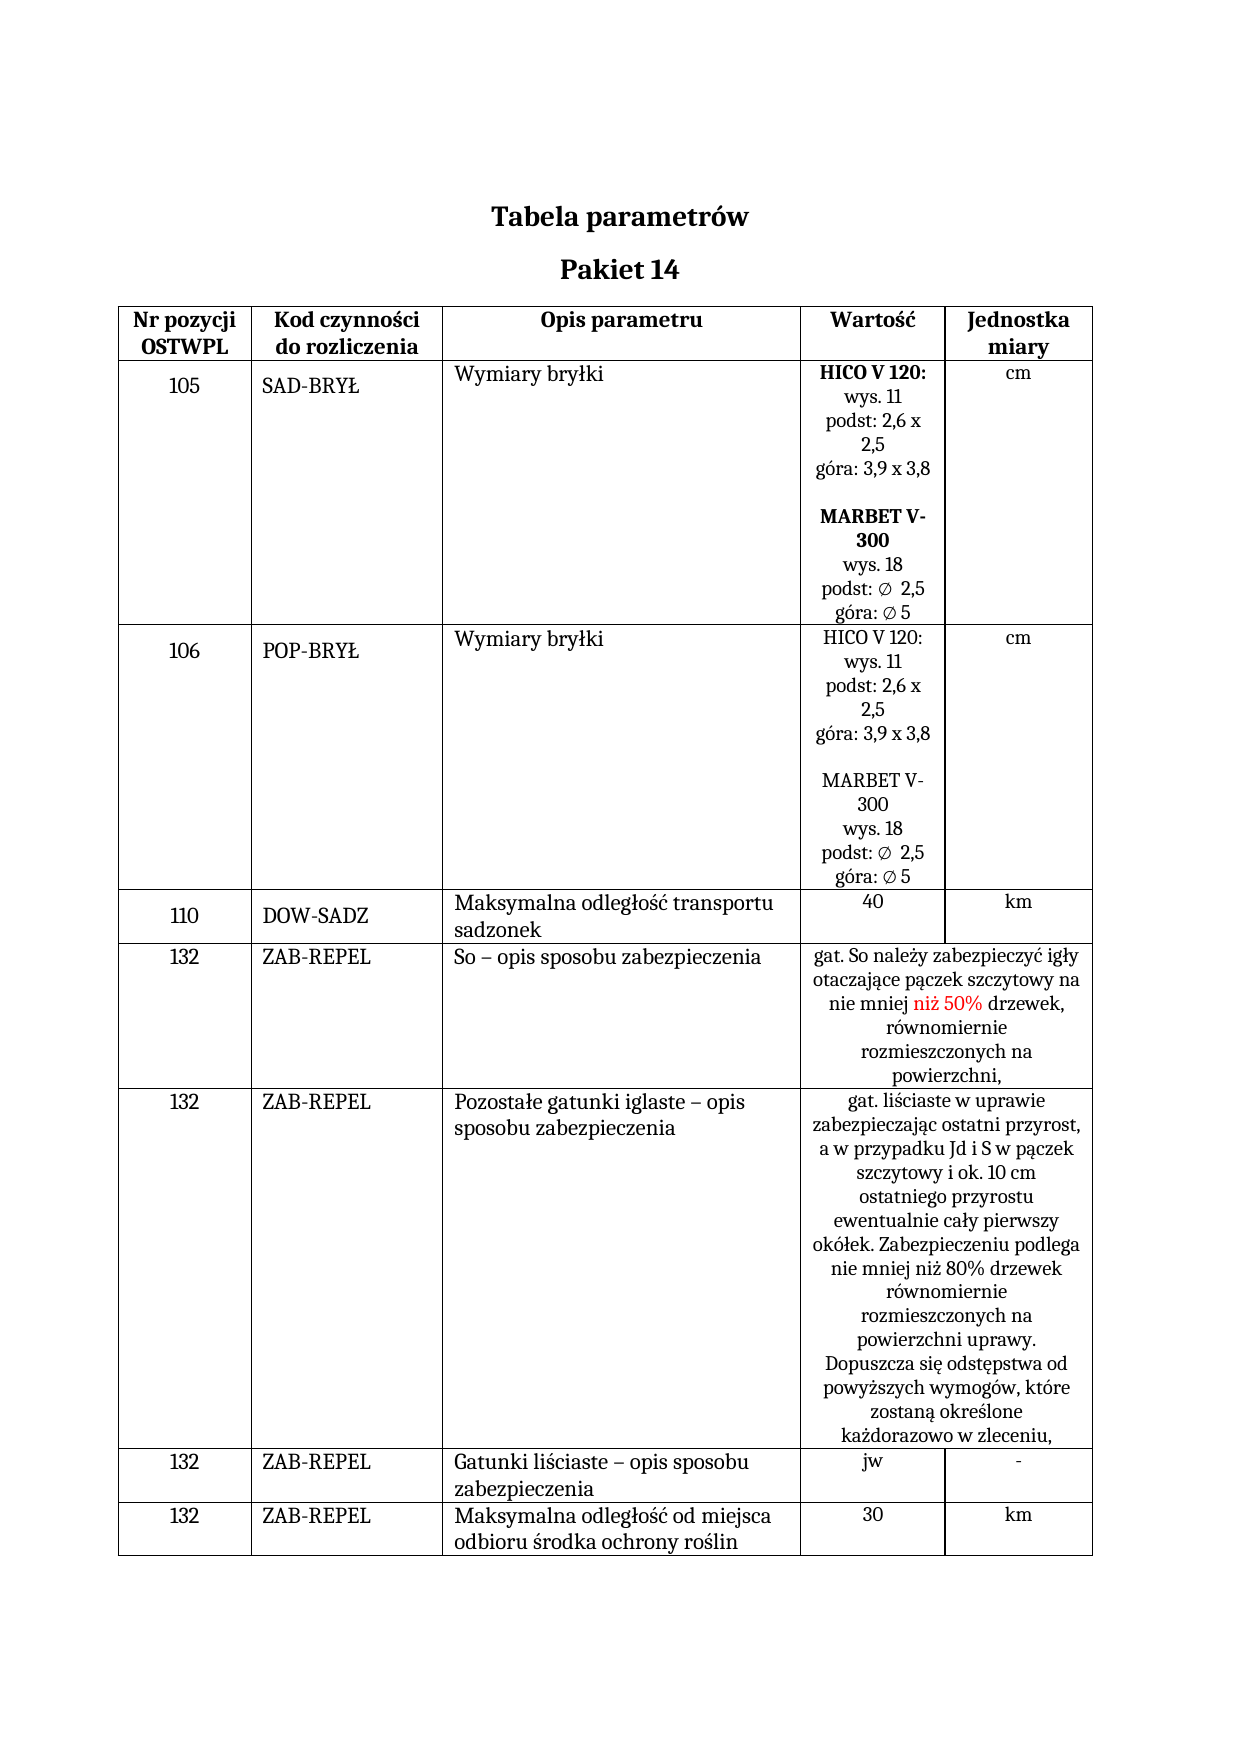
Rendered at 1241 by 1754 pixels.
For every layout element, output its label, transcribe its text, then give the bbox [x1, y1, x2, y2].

table_cell ZAB-REPEL [252, 1449, 442, 1502]
table_cell cm [946, 361, 1092, 624]
table_cell ZAB-REPEL [252, 944, 442, 1087]
table_cell 132 [119, 944, 251, 1087]
table_cell ZAB-REPEL [252, 1089, 442, 1448]
table_cell Wymiary bryłki [443, 625, 800, 889]
table_cell jw [801, 1449, 944, 1502]
table_cell 132 [119, 1089, 251, 1448]
table_cell gat. So należy zabezpieczyć igły otaczające pączek szczytowy na nie mniej niż 50% drzewek, równomiernie rozmieszczonych na powierzchni, [801, 944, 1092, 1087]
table_cell So – opis sposobu zabezpieczenia [443, 944, 800, 1087]
table_header Nr pozycji OSTWPL [119, 307, 251, 360]
table_header Jednostka miary [946, 307, 1092, 360]
table_cell km [946, 890, 1092, 943]
table_cell Maksymalna odległość od miejsca odbioru środka ochrony roślin [443, 1503, 800, 1555]
table_cell Gatunki liściaste – opis sposobu zabezpieczenia [443, 1449, 800, 1502]
table_cell 40 [801, 890, 944, 943]
table_cell POP-BRYŁ [252, 625, 442, 889]
table_header Wartość [801, 307, 944, 360]
table_cell SAD-BRYŁ [252, 361, 442, 624]
table_cell Pozostałe gatunki iglaste – opis sposobu zabezpieczenia [443, 1089, 800, 1448]
table_cell cm [946, 625, 1092, 889]
table_cell HICO V 120: wys. 11 podst: 2,6 x 2,5 góra: 3,9 x 3,8 MARBET V-300 wys. 18 podst: ∅ 2,5 góra: ∅ 5 [801, 361, 944, 624]
table_cell 110 [119, 890, 251, 943]
text Tabela parametrów [148, 200, 1093, 234]
table_header Opis parametru [443, 307, 800, 360]
table_cell HICO V 120: wys. 11 podst: 2,6 x 2,5 góra: 3,9 x 3,8 MARBET V-300 wys. 18 podst: ∅ 2,5 góra: ∅ 5 [801, 625, 944, 889]
table_cell 105 [119, 361, 251, 624]
table_cell gat. liściaste w uprawie zabezpieczając ostatni przyrost, a w przypadku Jd i S w pączek szczytowy i ok. 10 cm ostatniego przyrostu ewentualnie cały pierwszy okółek. Zabezpieczeniu podlega nie mniej niż 80% drzewek równomiernie rozmieszczonych na powierzchni uprawy. Dopuszcza się odstępstwa od powyższych wymogów, które zostaną określone każdorazowo w zleceniu, [801, 1089, 1092, 1448]
table_cell ZAB-REPEL [252, 1503, 442, 1555]
table_cell Wymiary bryłki [443, 361, 800, 624]
table_cell Maksymalna odległość transportu sadzonek [443, 890, 800, 943]
table_cell - [946, 1449, 1092, 1502]
table_cell 106 [119, 625, 251, 889]
table_cell km [946, 1503, 1092, 1555]
table_cell DOW-SADZ [252, 890, 442, 943]
table_header Kod czynności do rozliczenia [252, 307, 442, 360]
table_cell 132 [119, 1449, 251, 1502]
text Pakiet 14 [148, 253, 1093, 287]
table_cell 30 [801, 1503, 944, 1555]
table_cell 132 [119, 1503, 251, 1555]
